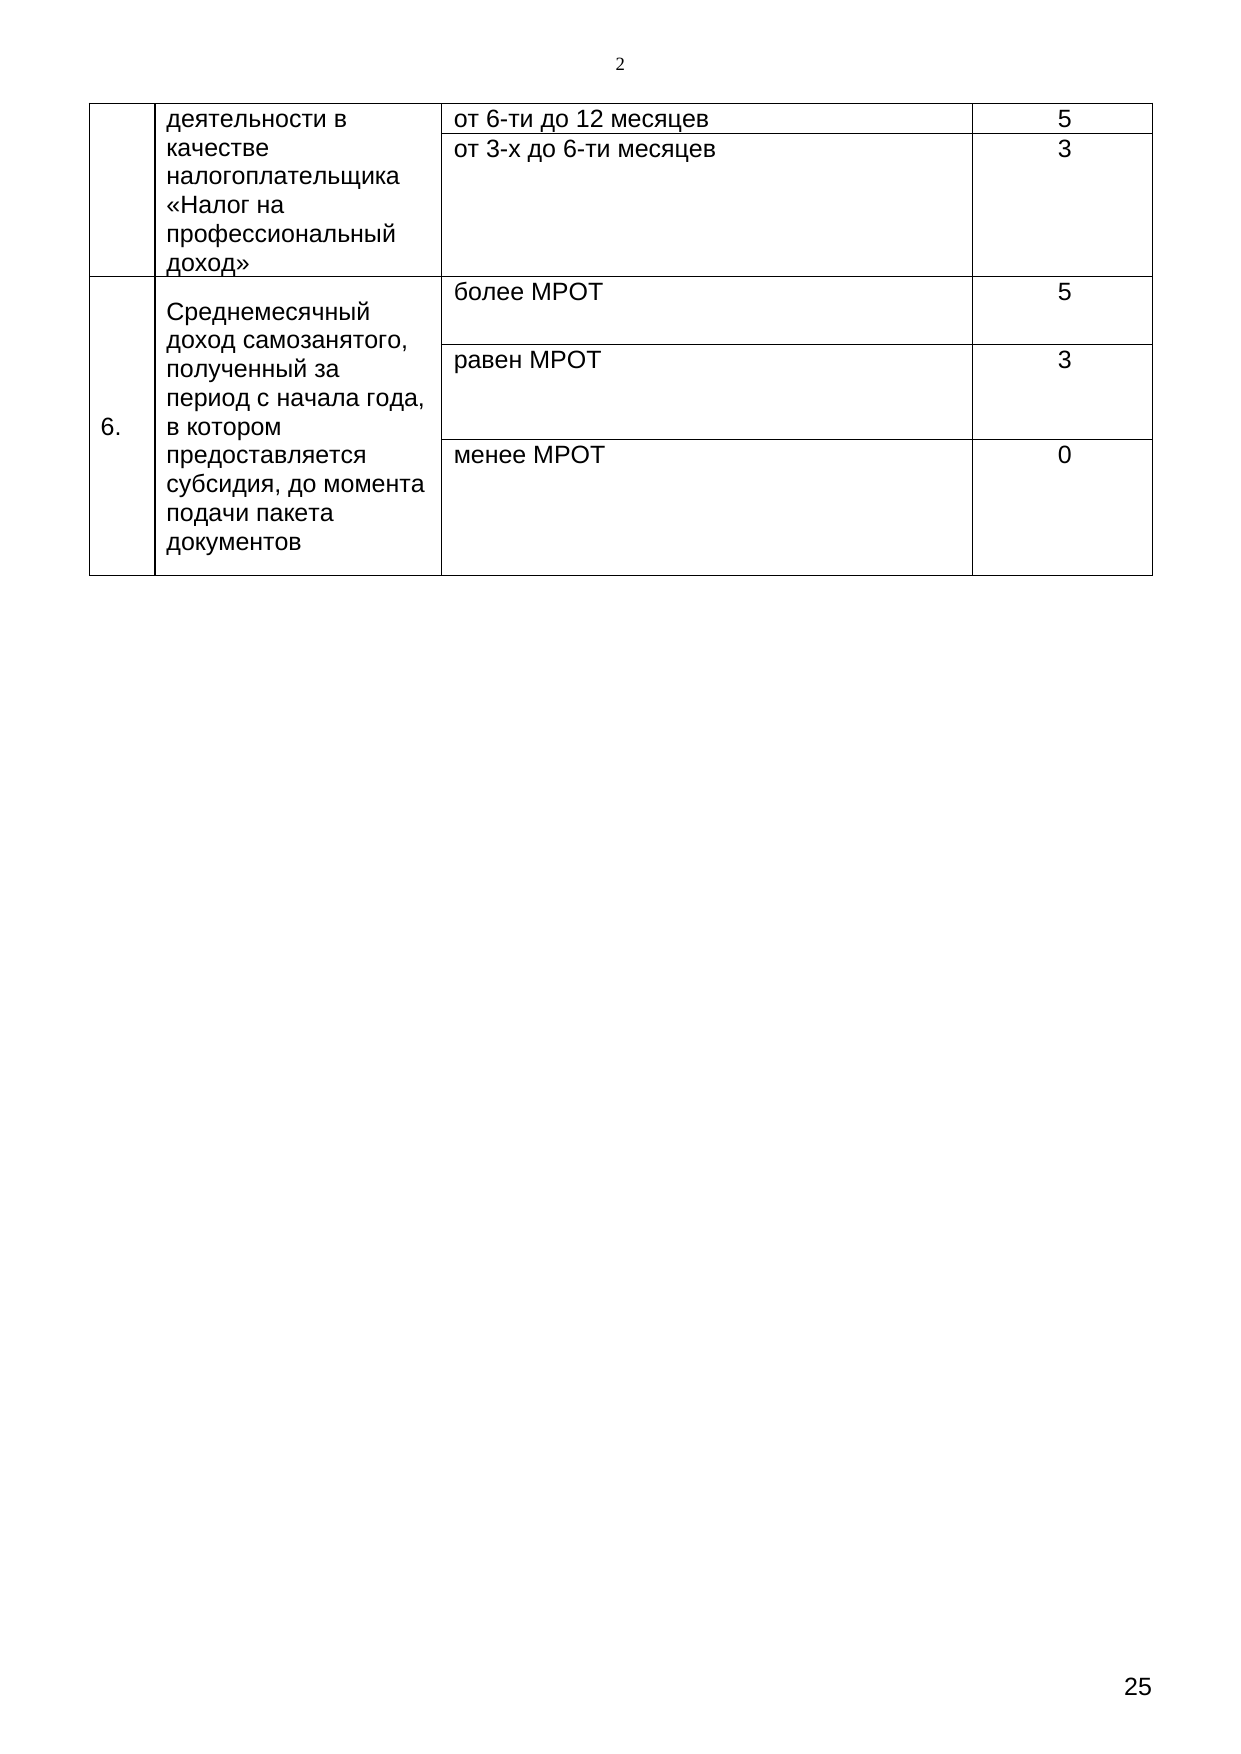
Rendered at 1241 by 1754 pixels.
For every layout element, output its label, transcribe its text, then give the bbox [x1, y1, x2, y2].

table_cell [156, 104, 441, 276]
table_cell 6. [90, 277, 154, 575]
table_cell 5 [973, 277, 1152, 344]
table_cell от 6-ти до 12 месяцев [442, 104, 972, 132]
table_cell более МРОТ [442, 277, 972, 344]
table_cell равен МРОТ [442, 345, 972, 439]
table_cell 5. [90, 104, 154, 276]
table_cell менее МРОТ [442, 440, 972, 575]
table_cell 5 [973, 104, 1152, 132]
table_cell Среднемесячный доход самозанятого, полученный за период с начала года, в котором предоставляется субсидия, до момента подачи пакета документов [156, 277, 441, 575]
table_cell от 3-х до 6-ти месяцев [442, 134, 972, 276]
table_cell 3 [973, 345, 1152, 439]
table_cell 3 [973, 134, 1152, 276]
table_cell 0 [973, 440, 1152, 575]
